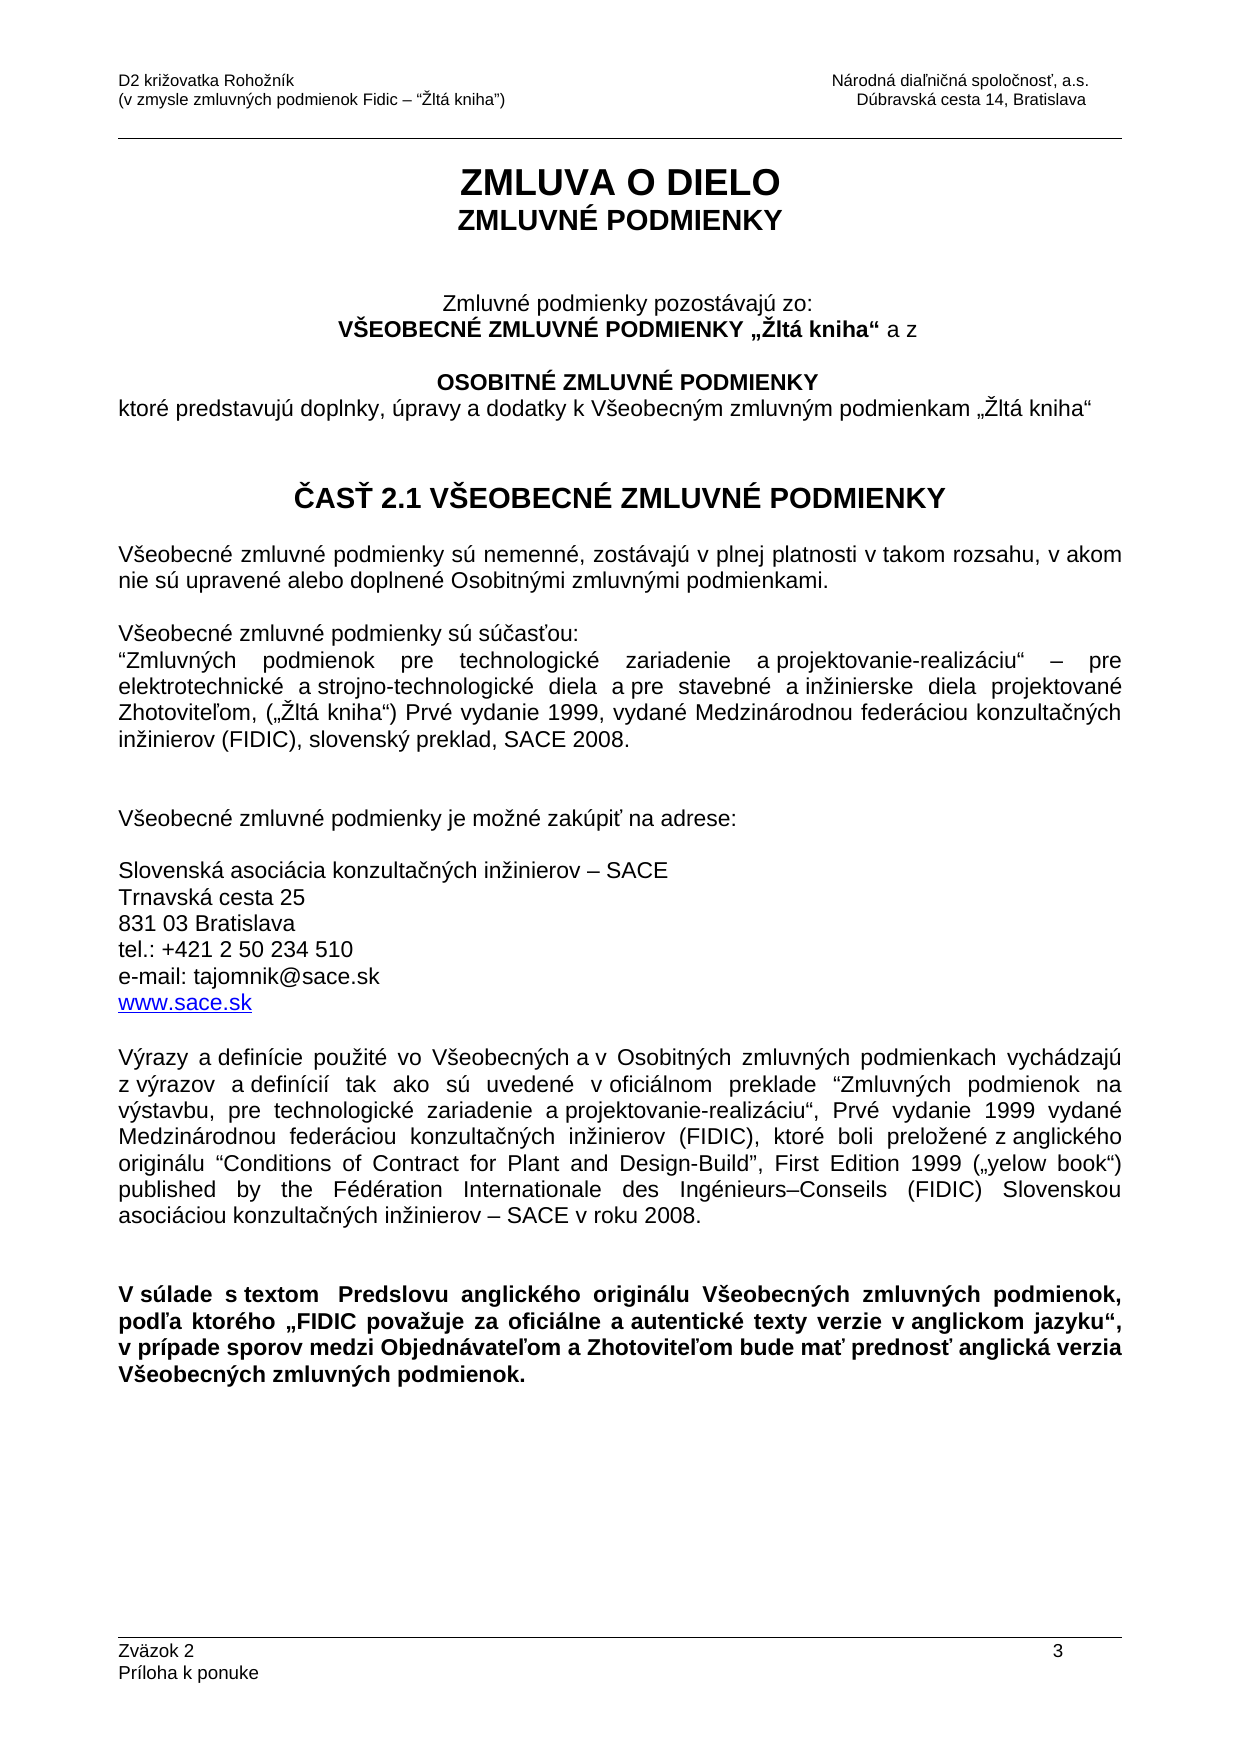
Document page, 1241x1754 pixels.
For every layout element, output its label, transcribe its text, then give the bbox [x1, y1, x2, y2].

text Všeobecné zmluvné podmienky je možné zakúpiť na adrese: [118, 805, 1122, 831]
text OSOBITNÉ ZMLUVNÉ PODMIENKY [118, 369, 1137, 395]
text Trnavská cesta 25 [118, 884, 1122, 910]
text tel.: +421 2 50 234 510 [118, 936, 1122, 963]
text e-mail: tajomnik@sace.sk [118, 963, 1122, 989]
text 831 03 Bratislava [118, 910, 1122, 936]
text www.sace.sk [118, 989, 1122, 1016]
text VŠEOBECNÉ ZMLUVNÉ PODMIENKY „Žltá kniha“ a z [118, 316, 1137, 342]
text Všeobecné zmluvné podmienky sú súčasťou: [118, 620, 1122, 647]
text ZMLUVNÉ PODMIENKY [118, 203, 1122, 237]
text Zmluvné podmienky pozostávajú zo: [118, 289, 1137, 316]
text Všeobecné zmluvné podmienky sú nemenné, zostávajú v plnej platnosti v takom rozsahu, v akom nie sú upravené alebo doplnené Osobitnými zmluvnými podmienkami. [118, 541, 1122, 594]
text ZMLUVA O DIELO [118, 160, 1122, 203]
text Slovenská asociácia konzultačných inžinierov – SACE [118, 857, 1122, 884]
text V súlade s textom Predslovu anglického originálu Všeobecných zmluvných podmienok, podľa ktorého „FIDIC považuje za oficiálne a autentické texty verzie v anglickom jazyku“, v prípade sporov medzi Objednávateľom a Zhotoviteľom bude mať prednosť anglická verzia Všeobecných zmluvných podmienok. [118, 1281, 1122, 1387]
text ktoré predstavujú doplnky, úpravy a dodatky k Všeobecným zmluvným podmienkam „Žltá kniha“ [118, 395, 1137, 421]
text Výrazy a definície použité vo Všeobecných a v Osobitných zmluvných podmienkach vychádzajú z výrazov a definícií tak ako sú uvedené v oficiálnom preklade “Zmluvných podmienok na výstavbu, pre technologické zariadenie a projektovanie-realizáciu“, Prvé vydanie 1999 vydané Medzinárodnou federáciou konzultačných inžinierov (FIDIC), ktoré boli preložené z anglického originálu “Conditions of Contract for Plant and Design-Build”, First Edition 1999 („yelow book“) published by the Fédération Internationale des Ingénieurs–Conseils (FIDIC) Slovenskou asociáciou konzultačných inžinierov – SACE v roku 2008. [118, 1044, 1122, 1229]
text “Zmluvných podmienok pre technologické zariadenie a projektovanie-realizáciu“ – pre elektrotechnické a strojno-technologické diela a pre stavebné a inžinierske diela projektované Zhotoviteľom, („Žltá kniha“) Prvé vydanie 1999, vydané Medzinárodnou federáciou konzultačných inžinierov (FIDIC), slovenský preklad, SACE 2008. [118, 647, 1122, 752]
text Časť 2.1 Všeobecné zmluvné podmienky [118, 481, 1122, 515]
